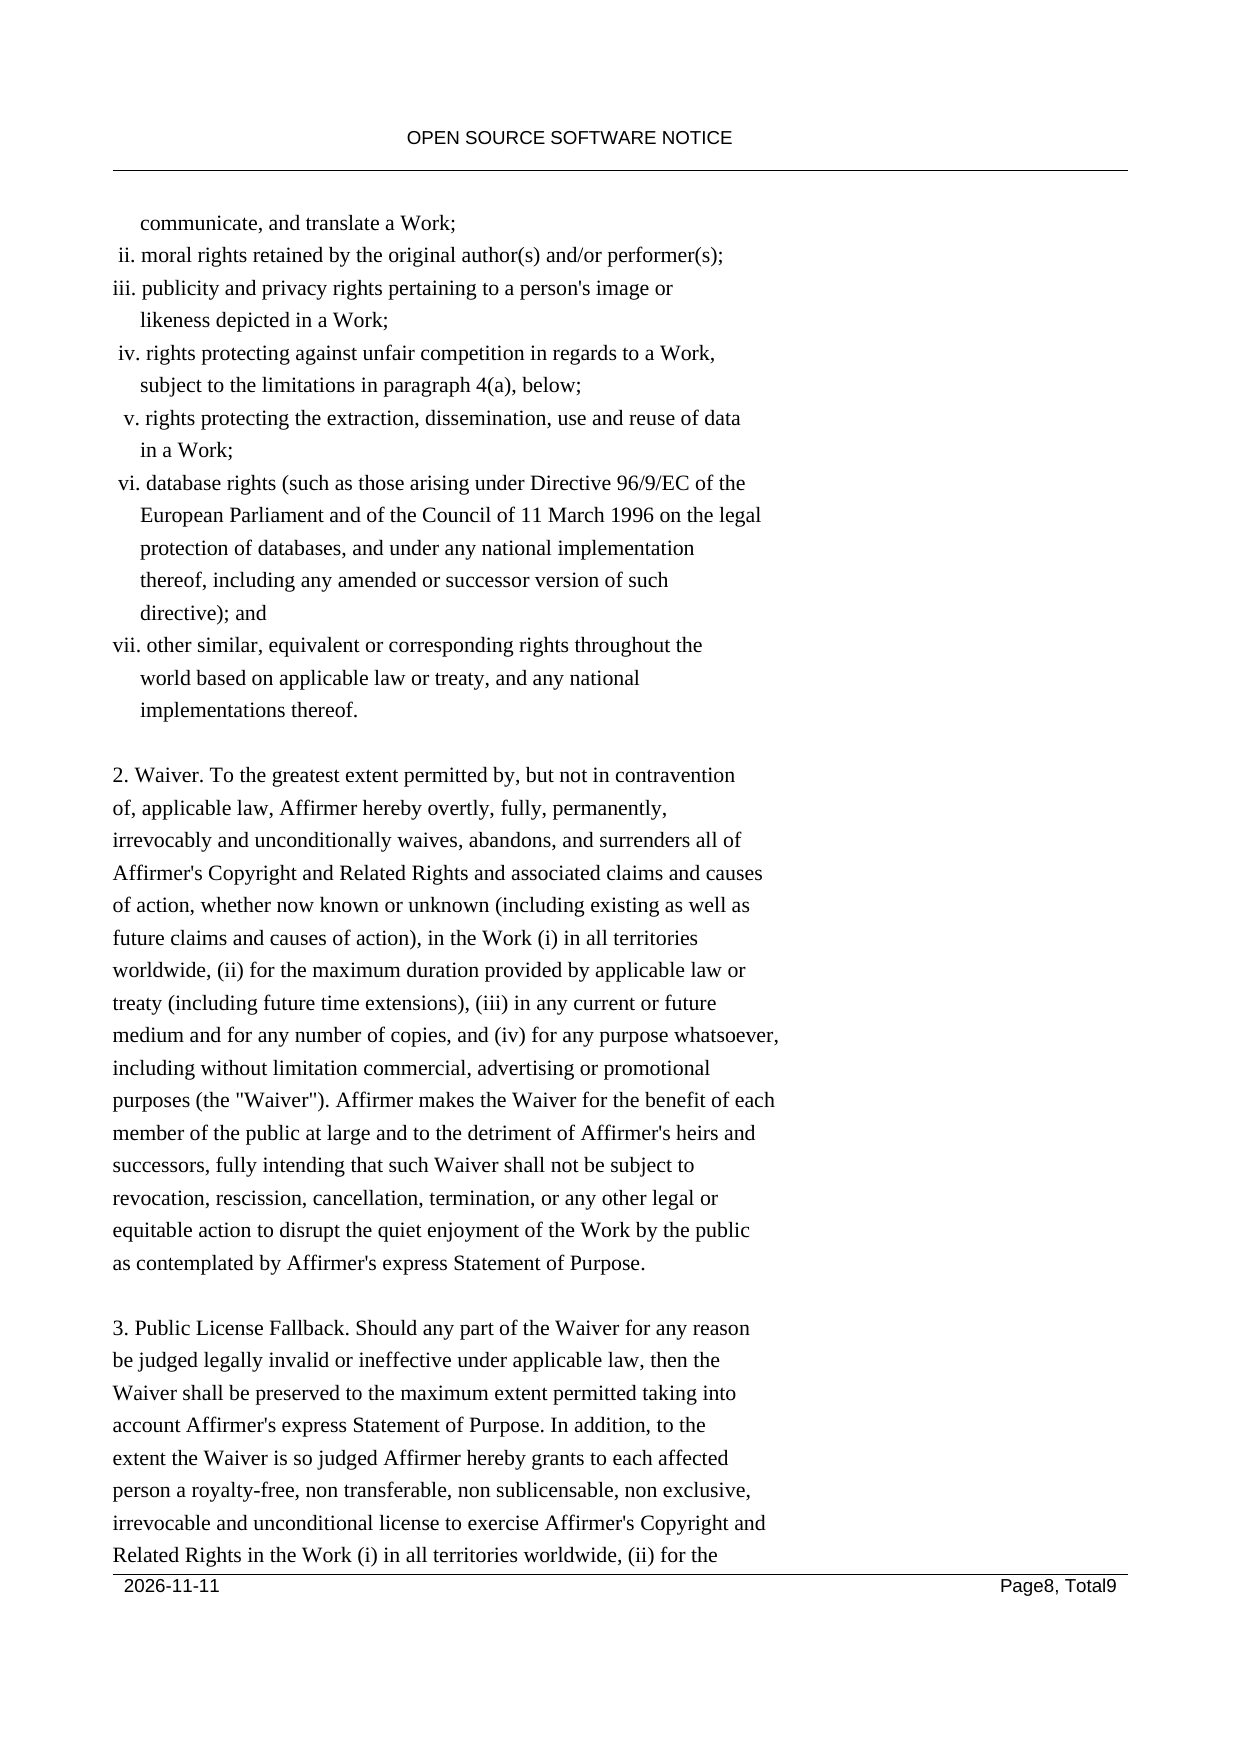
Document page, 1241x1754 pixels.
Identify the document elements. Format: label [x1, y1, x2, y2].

text [112, 206, 1128, 1571]
